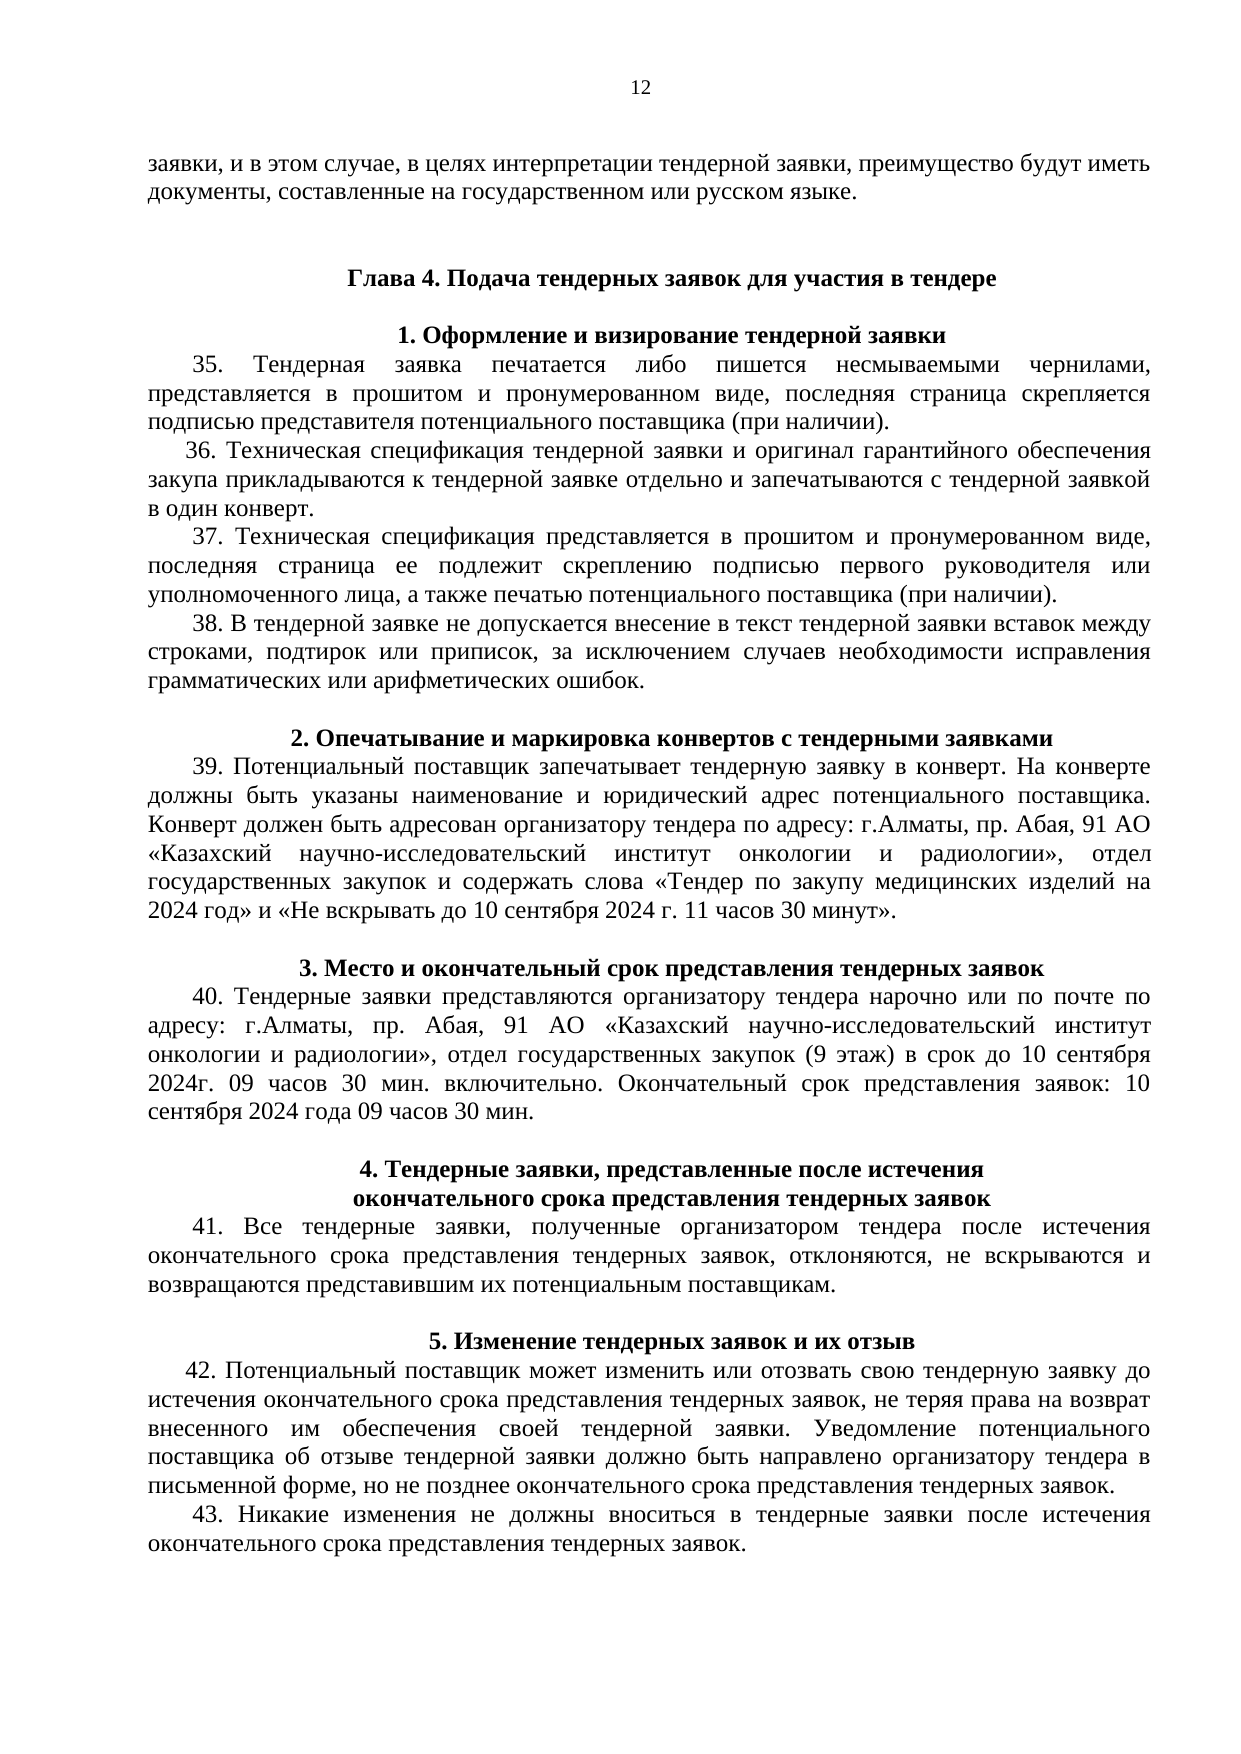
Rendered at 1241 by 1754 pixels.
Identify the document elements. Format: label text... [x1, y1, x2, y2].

text 39. Потенциальный поставщик запечатывает тендерную заявку в конверт. На конверте должны быть указаны наименование и юридический адрес потенциального поставщика. Конверт должен быть адресован организатору тендера по адресу: г.Алматы, пр. Абая, 91 АО «Казахский научно-исследовательский институт онкологии и радиологии», отдел государственных закупок и содержать слова «Тендер по закупу медицинских изделий на 2024 год» и «Не вскрывать до 10 сентября 2024 г. 11 часов 30 минут». [148, 751, 1152, 924]
text 5. Изменение тендерных заявок и их отзыв [148, 1326, 1152, 1355]
text 3. Место и окончательный срок представления тендерных заявок [148, 953, 1152, 981]
text 36. Техническая спецификация тендерной заявки и оригинал гарантийного обеспечения закупа прикладываются к тендерной заявке отдельно и запечатываются с тендерной заявкой в один конверт. [148, 435, 1152, 521]
text 38. В тендерной заявке не допускается внесение в текст тендерной заявки вставок между строками, подтирок или приписок, за исключением случаев необходимости исправления грамматических или арифметических ошибок. [148, 608, 1152, 694]
text 43. Никакие изменения не должны вноситься в тендерные заявки после истечения окончательного срока представления тендерных заявок. [148, 1499, 1152, 1556]
text окончательного срока представления тендерных заявок [148, 1183, 1152, 1211]
text 4. Тендерные заявки, представленные после истечения [148, 1154, 1152, 1183]
text 41. Все тендерные заявки, полученные организатором тендера после истечения окончательного срока представления тендерных заявок, отклоняются, не вскрываются и возвращаются представившим их потенциальным поставщикам. [148, 1211, 1152, 1298]
text 42. Потенциальный поставщик может изменить или отозвать свою тендерную заявку до истечения окончательного срока представления тендерных заявок, не теряя права на возврат внесенного им обеспечения своей тендерной заявки. Уведомление потенциального поставщика об отзыве тендерной заявки должно быть направлено организатору тендера в письменной форме, но не позднее окончательного срока представления тендерных заявок. [148, 1355, 1152, 1499]
text 35. Тендерная заявка печатается либо пишется несмываемыми чернилами, представляется в прошитом и пронумерованном виде, последняя страница скрепляется подписью представителя потенциального поставщика (при наличии). [148, 349, 1152, 435]
text 1. Оформление и визирование тендерной заявки [148, 320, 1152, 349]
text Глава 4. Подача тендерных заявок для участия в тендере [148, 263, 1152, 291]
text 37. Техническая спецификация представляется в прошитом и пронумерованном виде, последняя страница ее подлежит скреплению подписью первого руководителя или уполномоченного лица, а также печатью потенциального поставщика (при наличии). [148, 521, 1152, 608]
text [148, 148, 1152, 205]
text 2. Опечатывание и маркировка конвертов с тендерными заявками [148, 723, 1152, 751]
text 40. Тендерные заявки представляются организатору тендера нарочно или по почте по адресу: г.Алматы, пр. Абая, 91 АО «Казахский научно-исследовательский институт онкологии и радиологии», отдел государственных закупок (9 этаж) в срок до 10 сентября 2024г. 09 часов 30 мин. включительно. Окончательный срок представления заявок: 10 сентября 2024 года 09 часов 30 мин. [148, 981, 1152, 1125]
